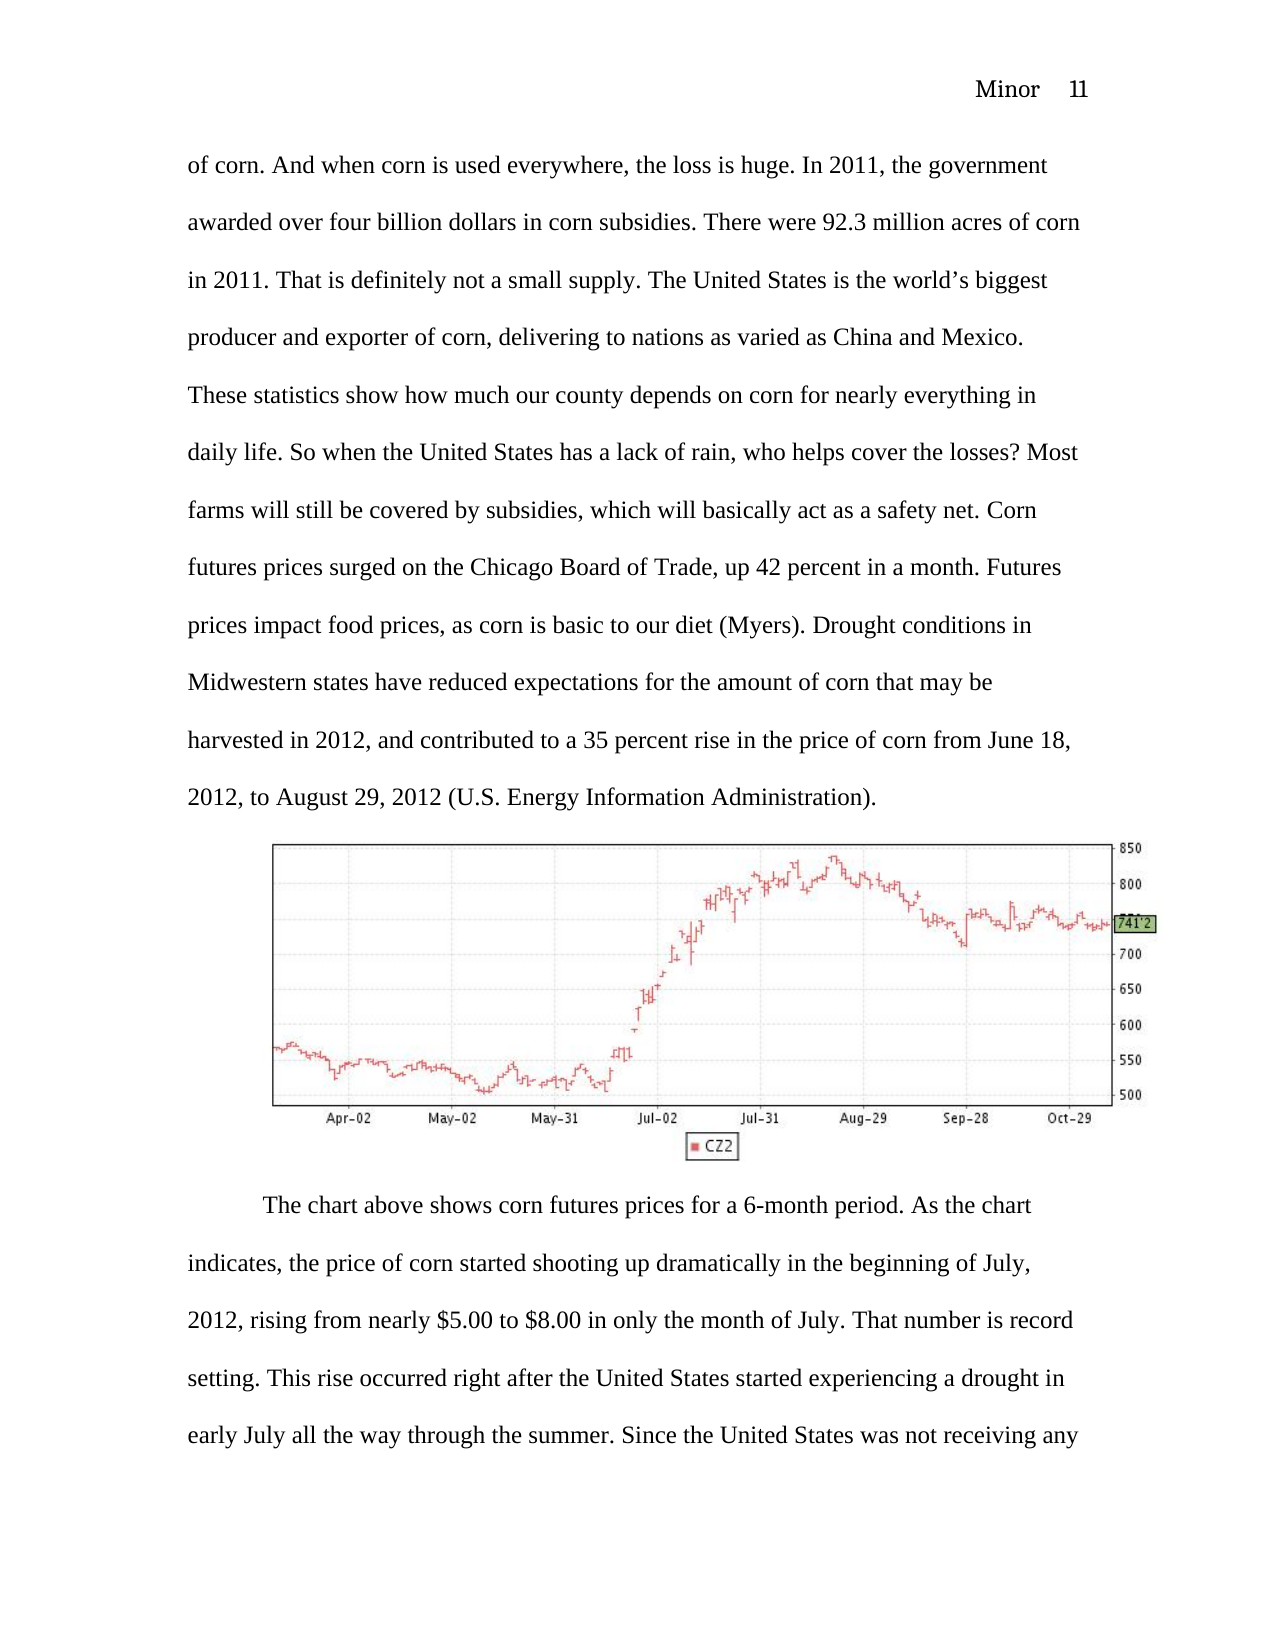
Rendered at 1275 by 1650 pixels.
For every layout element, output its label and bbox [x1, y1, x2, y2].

text [187, 1190, 1087, 1449]
picture [262, 840, 1163, 1162]
text [187, 150, 1087, 811]
